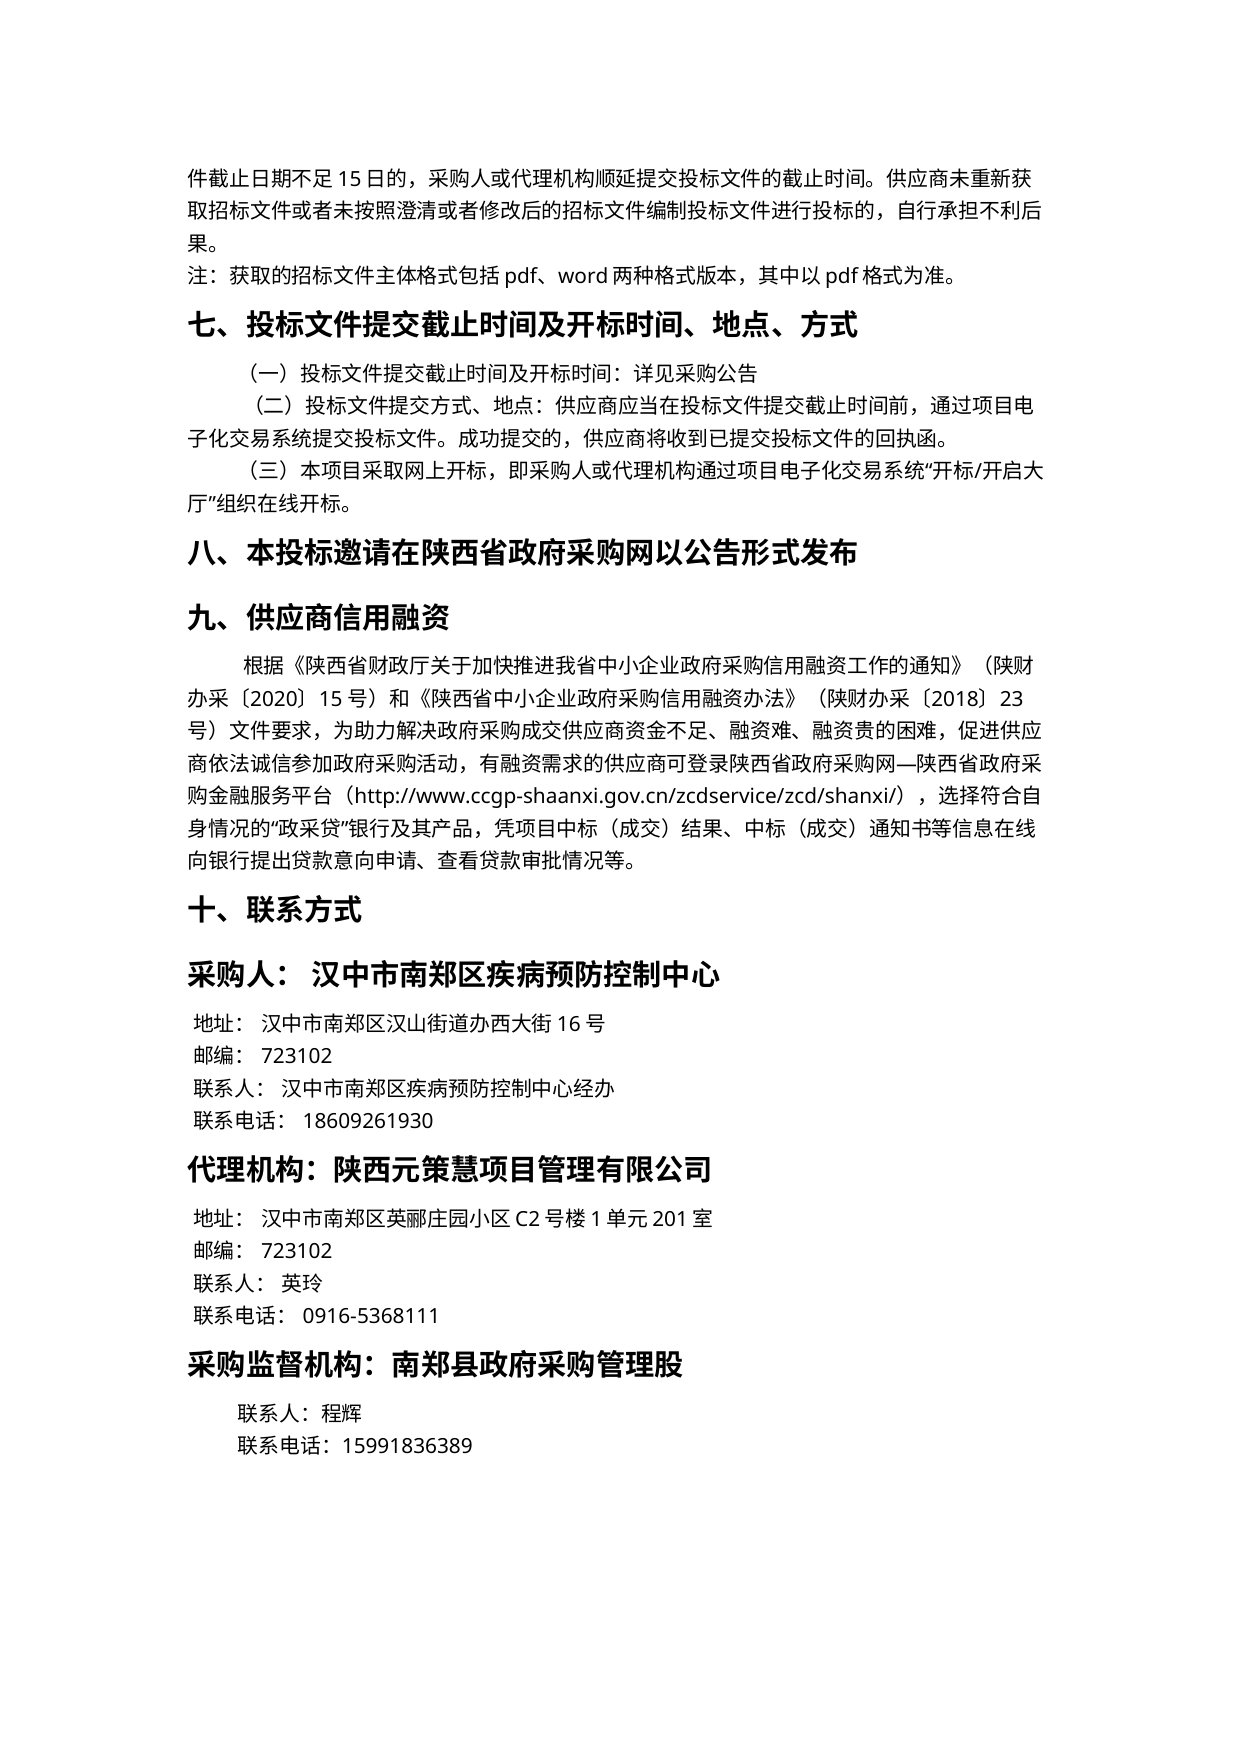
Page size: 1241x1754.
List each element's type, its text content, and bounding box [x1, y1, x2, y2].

text （二）投标文件提交方式、地点：供应商应当在投标文件提交截止时间前，通过项目电子化交易系统提交投标文件。成功提交的，供应商将收到已提交投标文件的回执函。 [187, 389, 1053, 454]
text 邮编： 723102 [187, 1234, 1053, 1267]
text 联系人：程辉 [187, 1397, 1053, 1429]
text 采购人： 汉中市南郑区疾病预防控制中心 [187, 942, 1053, 1007]
text 十、联系方式 [187, 877, 1053, 942]
text 邮编： 723102 [187, 1039, 1053, 1072]
text 联系人： 英玲 [187, 1267, 1053, 1299]
text 联系人： 汉中市南郑区疾病预防控制中心经办 [187, 1072, 1053, 1104]
text 联系电话： 0916-5368111 [187, 1299, 1053, 1332]
text 注：获取的招标文件主体格式包括pdf、word两种格式版本，其中以pdf格式为准。 [187, 259, 1053, 292]
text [187, 162, 1053, 259]
text 八、本投标邀请在陕西省政府采购网以公告形式发布 [187, 519, 1053, 584]
text 根据《陕西省财政厅关于加快推进我省中小企业政府采购信用融资工作的通知》（陕财办采〔2020〕15 号）和《陕西省中小企业政府采购信用融资办法》（陕财办采〔2018〕23 号）文件要求，为助力解决政府采购成交供应商资金不足、融资难、融资贵的困难，促进供应商依法诚信参加政府采购活动，有融资需求的供应商可登录陕西省政府采购网—陕西省政府采购金融服务平台（http://www.ccgp-shaanxi.gov.cn/zcdservice/zcd/shanxi/），选择符合自身情况的“政采贷”银行及其产品，凭项目中标（成交）结果、中标（成交）通知书等信息在线向银行提出贷款意向申请、查看贷款审批情况等。 [187, 649, 1053, 877]
text 九、供应商信用融资 [187, 584, 1053, 649]
text （三）本项目采取网上开标，即采购人或代理机构通过项目电子化交易系统“开标/开启大厅”组织在线开标。 [187, 454, 1053, 519]
text 联系电话：15991836389 [187, 1429, 1053, 1462]
text 地址： 汉中市南郑区汉山街道办西大街16号 [187, 1007, 1053, 1039]
text 代理机构：陕西元策慧项目管理有限公司 [187, 1137, 1053, 1202]
text 七、投标文件提交截止时间及开标时间、地点、方式 [187, 292, 1053, 357]
text 联系电话： 18609261930 [187, 1104, 1053, 1137]
text 地址： 汉中市南郑区英郦庄园小区C2号楼1单元201室 [187, 1202, 1053, 1234]
text （一）投标文件提交截止时间及开标时间：详见采购公告 [187, 357, 1053, 389]
text 采购监督机构：南郑县政府采购管理股 [187, 1332, 1053, 1397]
